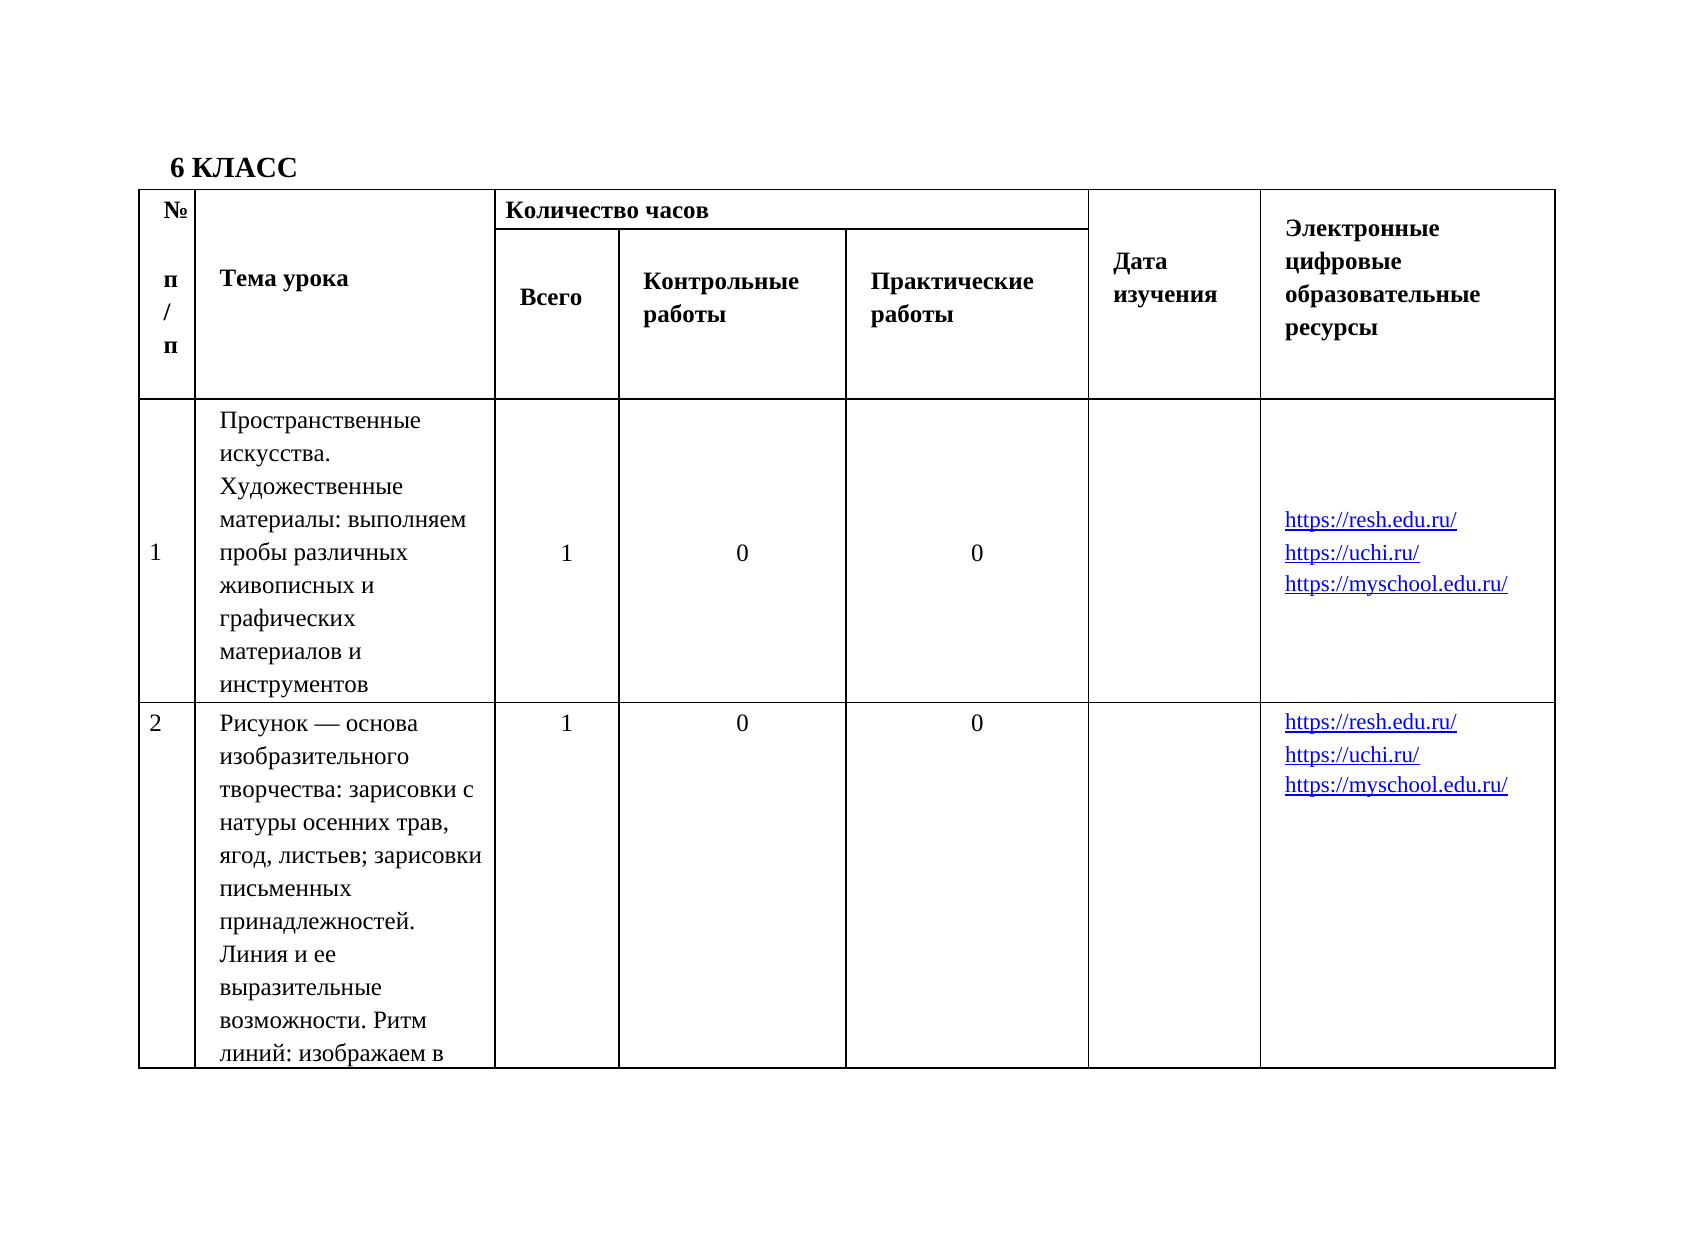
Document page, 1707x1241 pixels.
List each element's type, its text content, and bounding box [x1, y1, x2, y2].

table_cell Контрольные работы [620, 230, 845, 398]
table_header Электронные цифровые образовательные ресурсы [1261, 190, 1554, 398]
table_header № п/п [140, 190, 194, 398]
table_cell Пространственные искусства. Художественные материалы: выполняем пробы различных живописных и графических материалов и инструментов [196, 400, 494, 702]
table_cell Практические работы [847, 230, 1088, 398]
table_cell 0 [847, 400, 1088, 702]
table_cell 1 [496, 703, 618, 1067]
table_cell Всего [496, 230, 618, 398]
table_header Тема урока [196, 190, 494, 398]
table_cell 0 [620, 703, 845, 1067]
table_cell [1261, 703, 1554, 1067]
table_cell [1089, 400, 1260, 702]
table_cell 1 [496, 400, 618, 702]
table_header Количество часов [496, 190, 1088, 228]
table_cell 0 [847, 703, 1088, 1067]
table_cell 0 [620, 400, 845, 702]
table_cell https://resh.edu.ru/ https://uchi.ru/ https://myschool.edu.ru/ [1261, 400, 1554, 702]
table_cell 1 [140, 400, 194, 702]
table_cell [196, 703, 494, 1067]
table_cell 2 [140, 703, 194, 1067]
table_cell [1089, 703, 1260, 1067]
table_header Дата изучения [1089, 190, 1260, 398]
text 6 КЛАСС [162, 150, 1557, 183]
